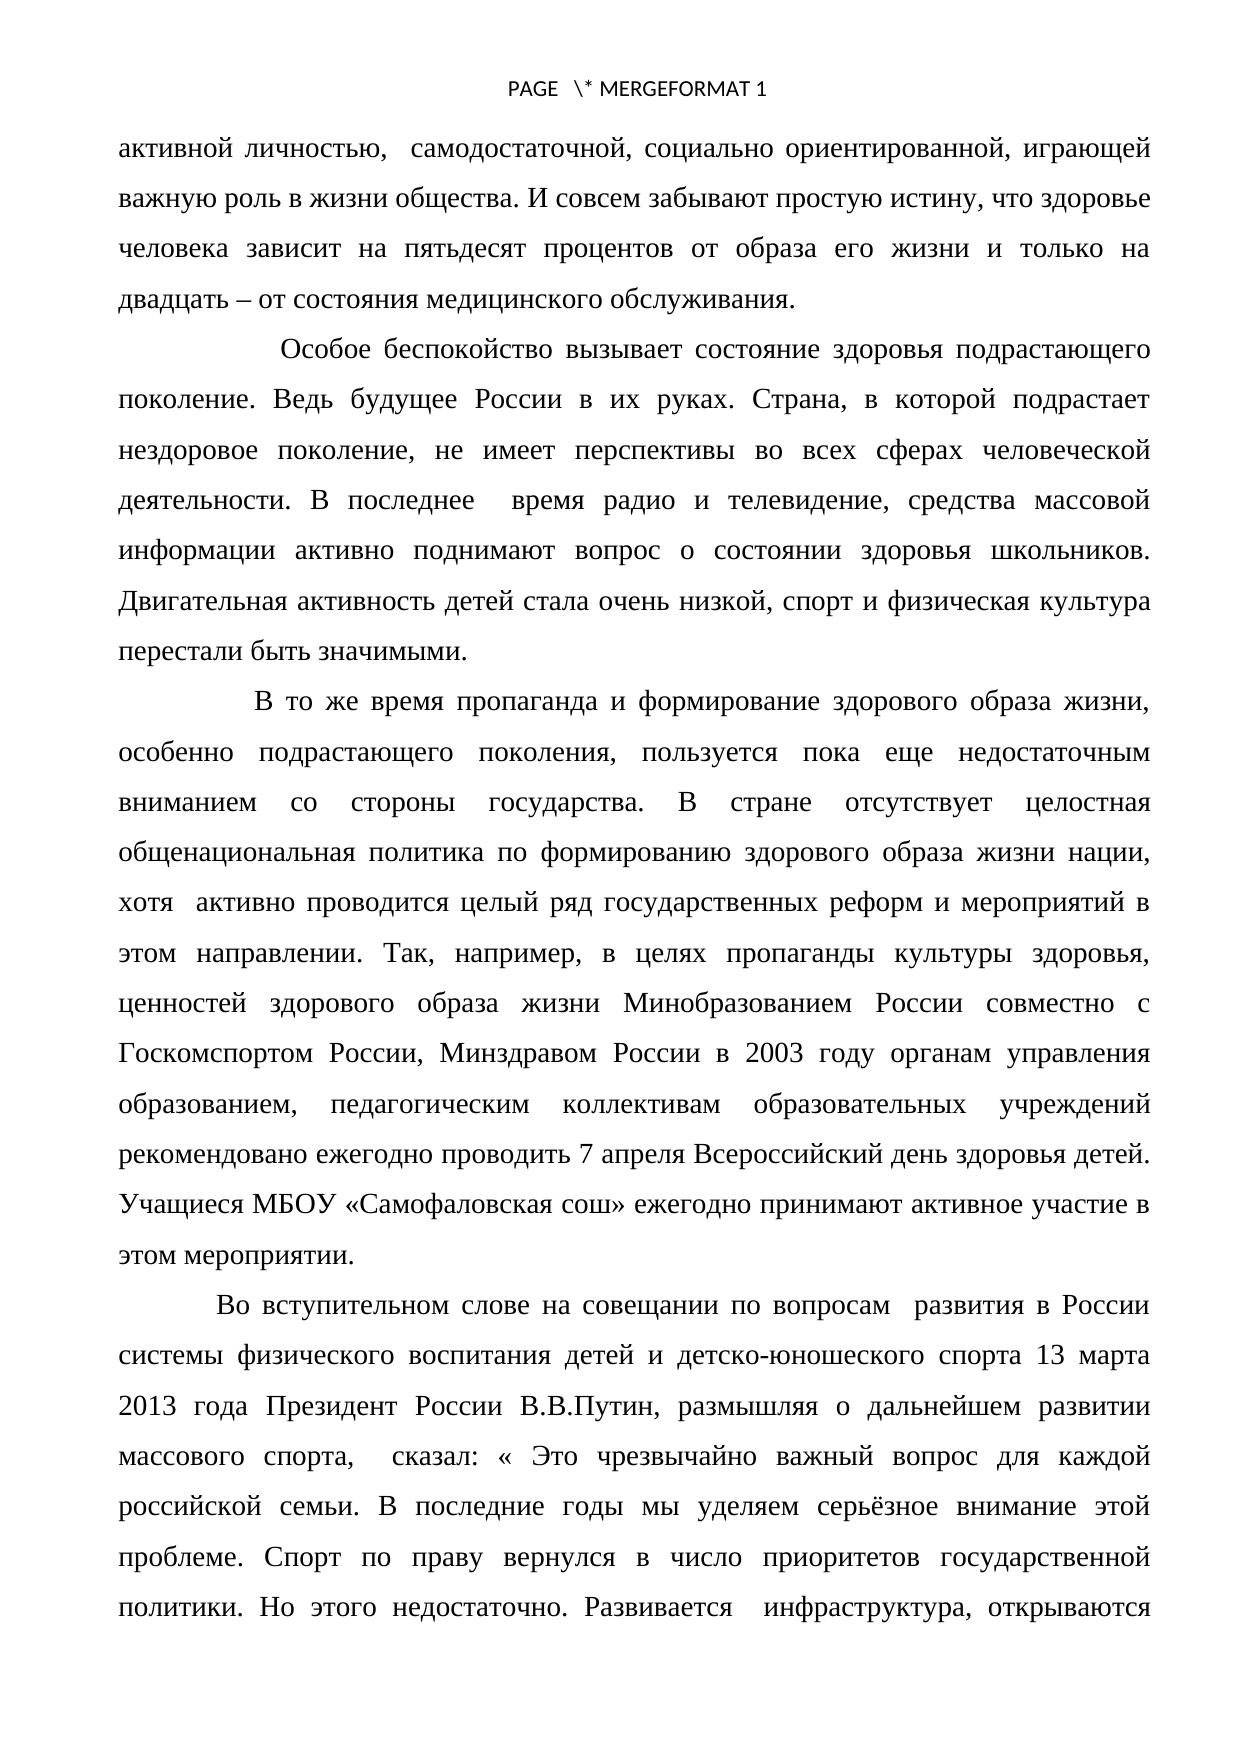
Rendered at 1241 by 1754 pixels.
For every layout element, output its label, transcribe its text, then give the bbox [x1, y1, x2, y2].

text В то же время пропаганда и формирование здорового образа жизни, особенно подрастающего поколения, пользуется пока еще недостаточным вниманием со стороны государства. В стране отсутствует целостная общенациональная политика по формированию здорового образа жизни нации, хотя активно проводится целый ряд государственных реформ и мероприятий в этом направлении. Так, например, в целях пропаганды культуры здоровья, ценностей здорового образа жизни Минобразованием России совместно с Госкомспортом России, Минздравом России в 2003 году органам управления образованием, педагогическим коллективам образовательных учреждений рекомендовано ежегодно проводить 7 апреля Всероссийский день здоровья детей. Учащиеся МБОУ «Самофаловская сош» ежегодно принимают активное участие в этом мероприятии. [118, 683, 1152, 1270]
text Особое беспокойство вызывает состояние здоровья подрастающего поколение. Ведь будущее России в их руках. Страна, в которой подрастает нездоровое поколение, не имеет перспективы во всех сферах человеческой деятельности. В последнее время радио и телевидение, средства массовой информации активно поднимают вопрос о состоянии здоровья школьников. Двигательная активность детей стала очень низкой, спорт и физическая культура перестали быть значимыми. [118, 331, 1152, 667]
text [118, 1287, 1152, 1622]
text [118, 130, 1152, 314]
